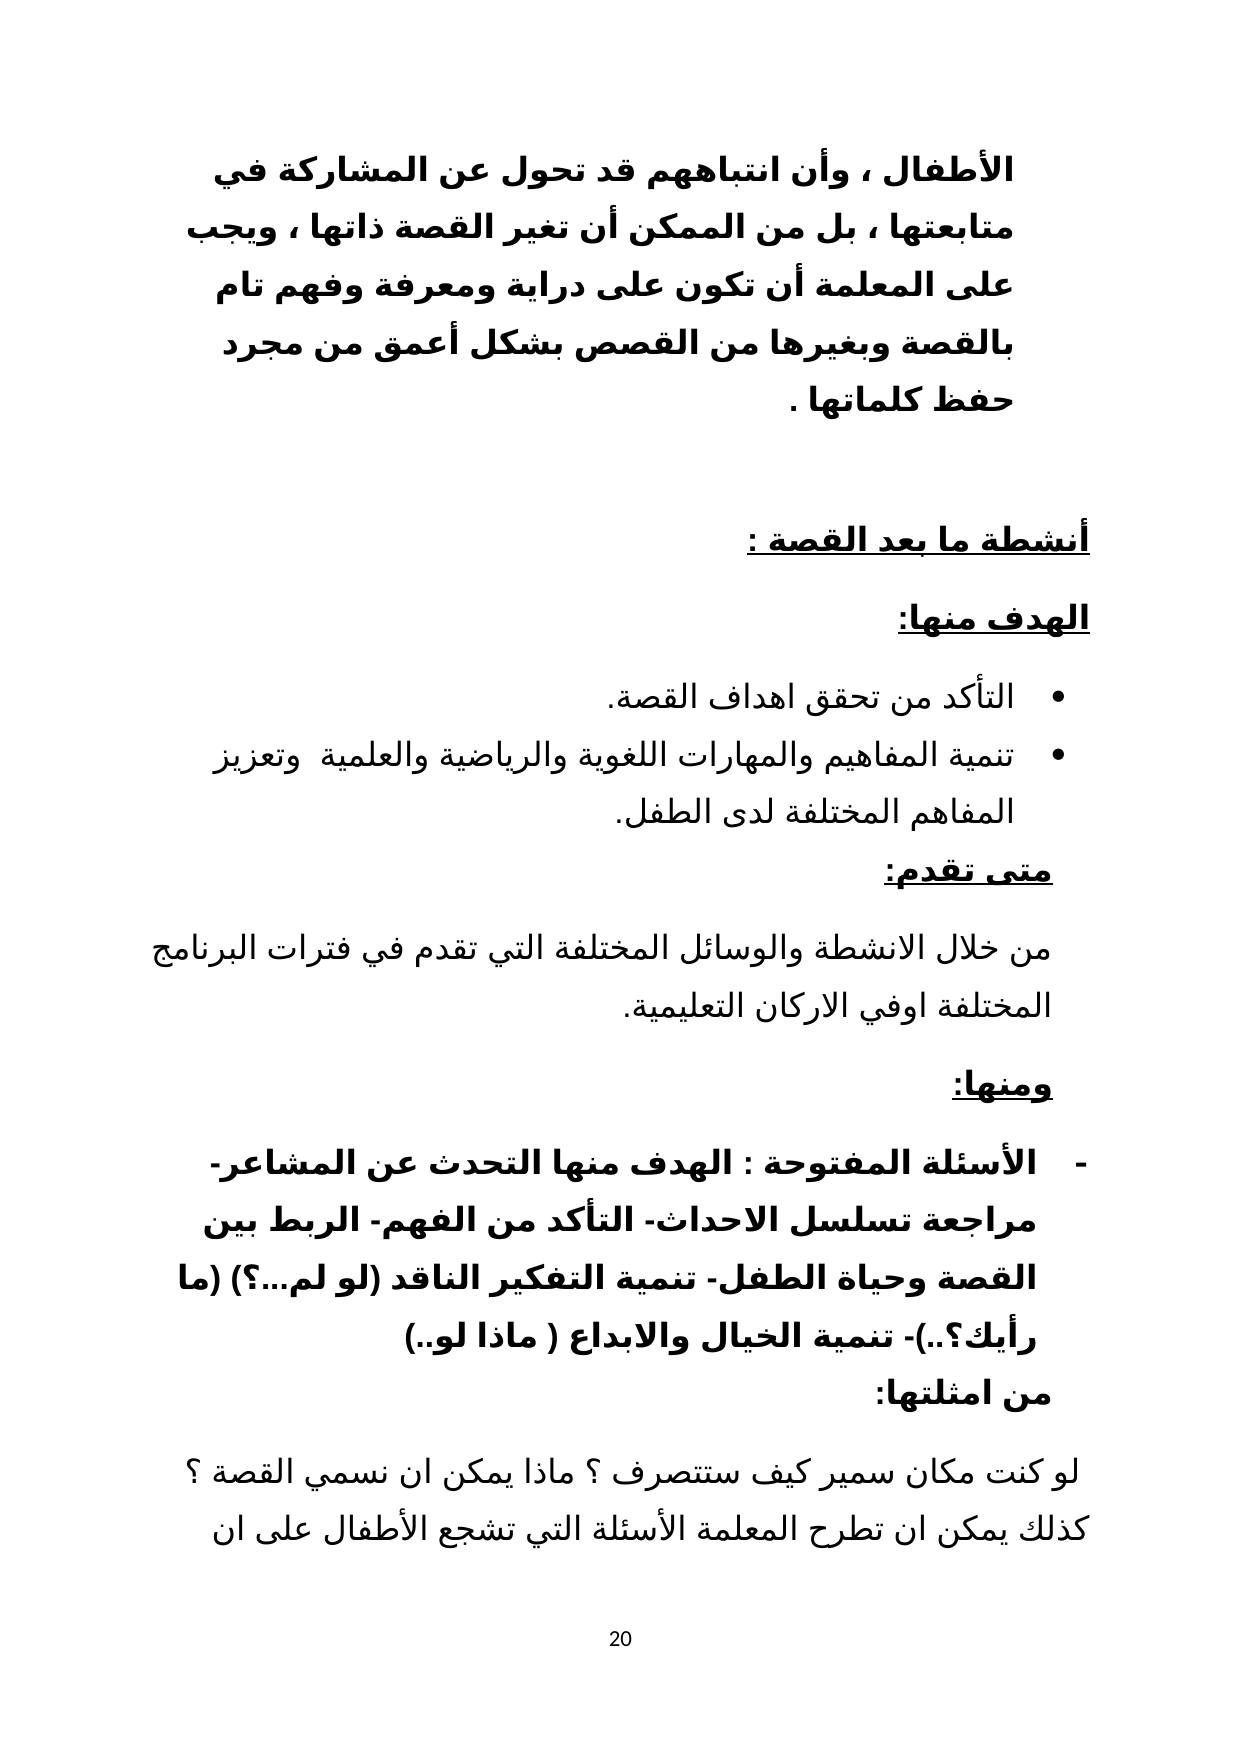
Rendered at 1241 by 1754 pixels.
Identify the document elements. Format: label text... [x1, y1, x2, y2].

text من خلال الانشطة والوسائل المختلفة التي تقدم في فترات البرنامج المختلفة اوفي الاركان التعليمية. [150, 928, 1053, 1024]
text الهدف منها: [150, 598, 1090, 637]
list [150, 150, 1053, 419]
text متى تقدم: [150, 850, 1053, 888]
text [150, 1452, 1090, 1548]
list تنمية المفاهيم والمهارات اللغوية والرياضية والعلمية وتعزيز المفاهم المختلفة لدى الطفل. [150, 734, 1053, 831]
text أنشطة ما بعد القصة : [150, 520, 1090, 558]
text من امثلتها: [150, 1373, 1053, 1412]
list التأكد من تحقق اهداف القصة. [150, 677, 1053, 715]
text ومنها: [150, 1064, 1053, 1103]
list الأسئلة المفتوحة : الهدف منها التحدث عن المشاعر- مراجعة تسلسل الاحداث- التأكد من الفهم- الربط بين القصة وحياة الطفل- تنمية التفكير الناقد (لو لم...؟) (ما رأيك؟..)- تنمية الخيال والابداع ( ماذا لو..) [150, 1143, 1075, 1354]
